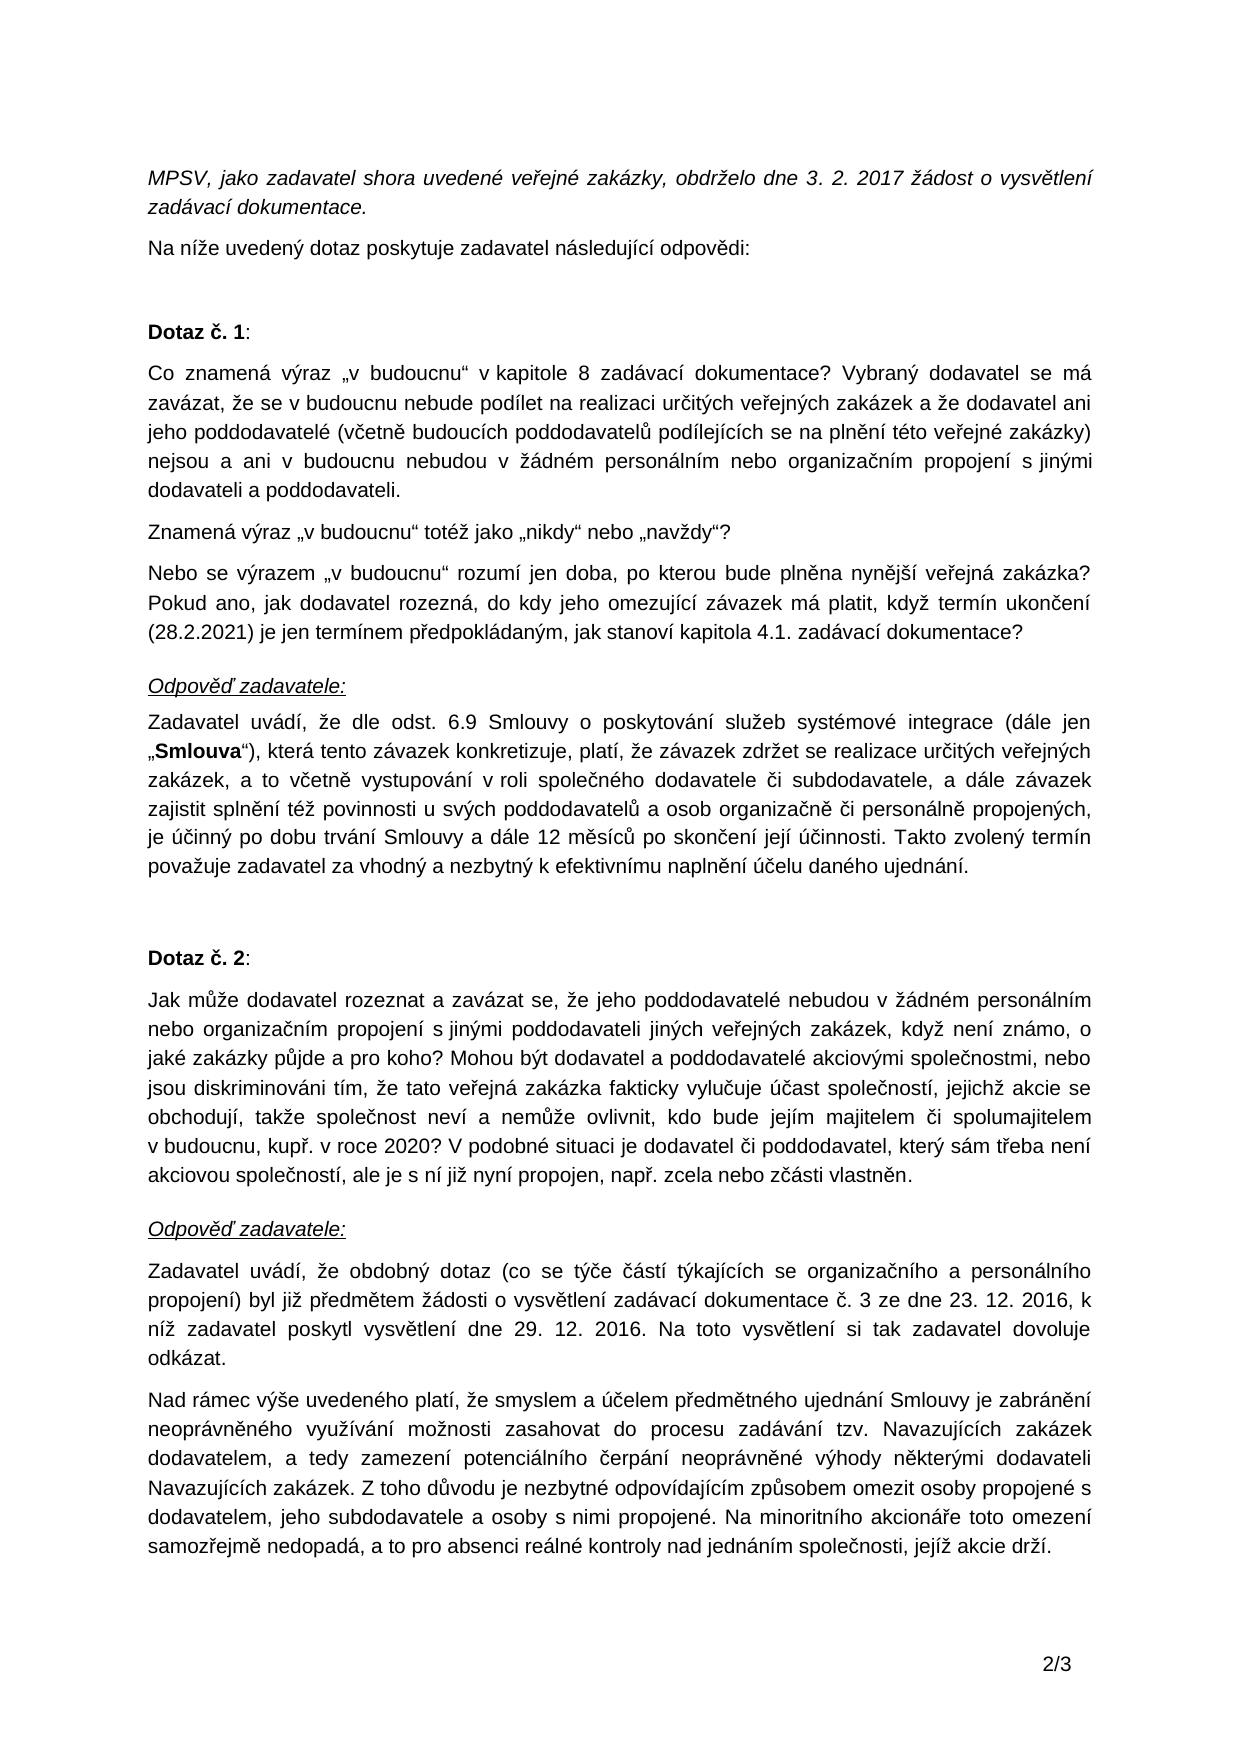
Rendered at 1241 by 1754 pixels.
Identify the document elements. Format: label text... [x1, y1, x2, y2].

text Dotaz č. 1: [148, 314, 1093, 343]
text Odpověď zadavatele: [148, 668, 1093, 698]
text Dotaz č. 2: [148, 941, 1093, 970]
text MPSV, jako zadavatel shora uvedené veřejné zakázky, obdrželo dne 3. 2. 2017 žádost o vysvětlení zadávací dokumentace. [148, 160, 1093, 218]
text Zadavatel uvádí, že obdobný dotaz (co se týče částí týkajících se organizačního a personálního propojení) byl již předmětem žádosti o vysvětlení zadávací dokumentace č. 3 ze dne 23. 12. 2016, k níž zadavatel poskytl vysvětlení dne 29. 12. 2016. Na toto vysvětlení si tak zadavatel dovoluje odkázat. [148, 1253, 1093, 1370]
text Zadavatel uvádí, že dle odst. 6.9 Smlouvy o poskytování služeb systémové integrace (dále jen „Smlouva“), která tento závazek konkretizuje, platí, že závazek zdržet se realizace určitých veřejných zakázek, a to včetně vystupování v roli společného dodavatele či subdodavatele, a dále závazek zajistit splnění též povinnosti u svých poddodavatelů a osob organizačně či personálně propojených, je účinný po dobu trvání Smlouvy a dále 12 měsíců po skončení její účinnosti. Takto zvolený termín považuje zadavatel za vhodný a nezbytný k efektivnímu naplnění účelu daného ujednání. [148, 710, 1093, 878]
text Na níže uvedený dotaz poskytuje zadavatel následující odpovědi: [148, 231, 1093, 260]
text Co znamená výraz „v budoucnu“ v kapitole 8 zadávací dokumentace? Vybraný dodavatel se má zavázat, že se v budoucnu nebude podílet na realizaci určitých veřejných zakázek a že dodavatel ani jeho poddodavatelé (včetně budoucích poddodavatelů podílejících se na plnění této veřejné zakázky) nejsou a ani v budoucnu nebudou v žádném personálním nebo organizačním propojení s jinými dodavateli a poddodavateli. [148, 356, 1093, 502]
text Odpověď zadavatele: [148, 1212, 1093, 1241]
text Jak může dodavatel rozeznat a zavázat se, že jeho poddodavatelé nebudou v žádném personálním nebo organizačním propojení s jinými poddodavateli jiných veřejných zakázek, když není známo, o jaké zakázky půjde a pro koho? Mohou být dodavatel a poddodavatelé akciovými společnostmi, nebo jsou diskriminováni tím, že tato veřejná zakázka fakticky vylučuje účast společností, jejichž akcie se obchodují, takže společnost neví a nemůže ovlivnit, kdo bude jejím majitelem či spolumajitelem v budoucnu, kupř. v roce 2020? V podobné situaci je dodavatel či poddodavatel, který sám třeba není akciovou společností, ale je s ní již nyní propojen, např. zcela nebo zčásti vlastněn. [148, 983, 1093, 1187]
text Nad rámec výše uvedeného platí, že smyslem a účelem předmětného ujednání Smlouvy je zabránění neoprávněného využívání možnosti zasahovat do procesu zadávání tzv. Navazujících zakázek dodavatelem, a tedy zamezení potenciálního čerpání neoprávněné výhody některými dodavateli Navazujících zakázek. Z toho důvodu je nezbytné odpovídajícím způsobem omezit osoby propojené s dodavatelem, jeho subdodavatele a osoby s nimi propojené. Na minoritního akcionáře toto omezení samozřejmě nedopadá, a to pro absenci reálné kontroly nad jednáním společnosti, jejíž akcie drží. [148, 1383, 1093, 1558]
text Nebo se výrazem „v budoucnu“ rozumí jen doba, po kterou bude plněna nynější veřejná zakázka? Pokud ano, jak dodavatel rozezná, do kdy jeho omezující závazek má platit, když termín ukončení (28.2.2021) je jen termínem předpokládaným, jak stanoví kapitola 4.1. zadávací dokumentace? [148, 556, 1093, 643]
text Znamená výraz „v budoucnu“ totéž jako „nikdy“ nebo „navždy“? [148, 514, 1093, 543]
